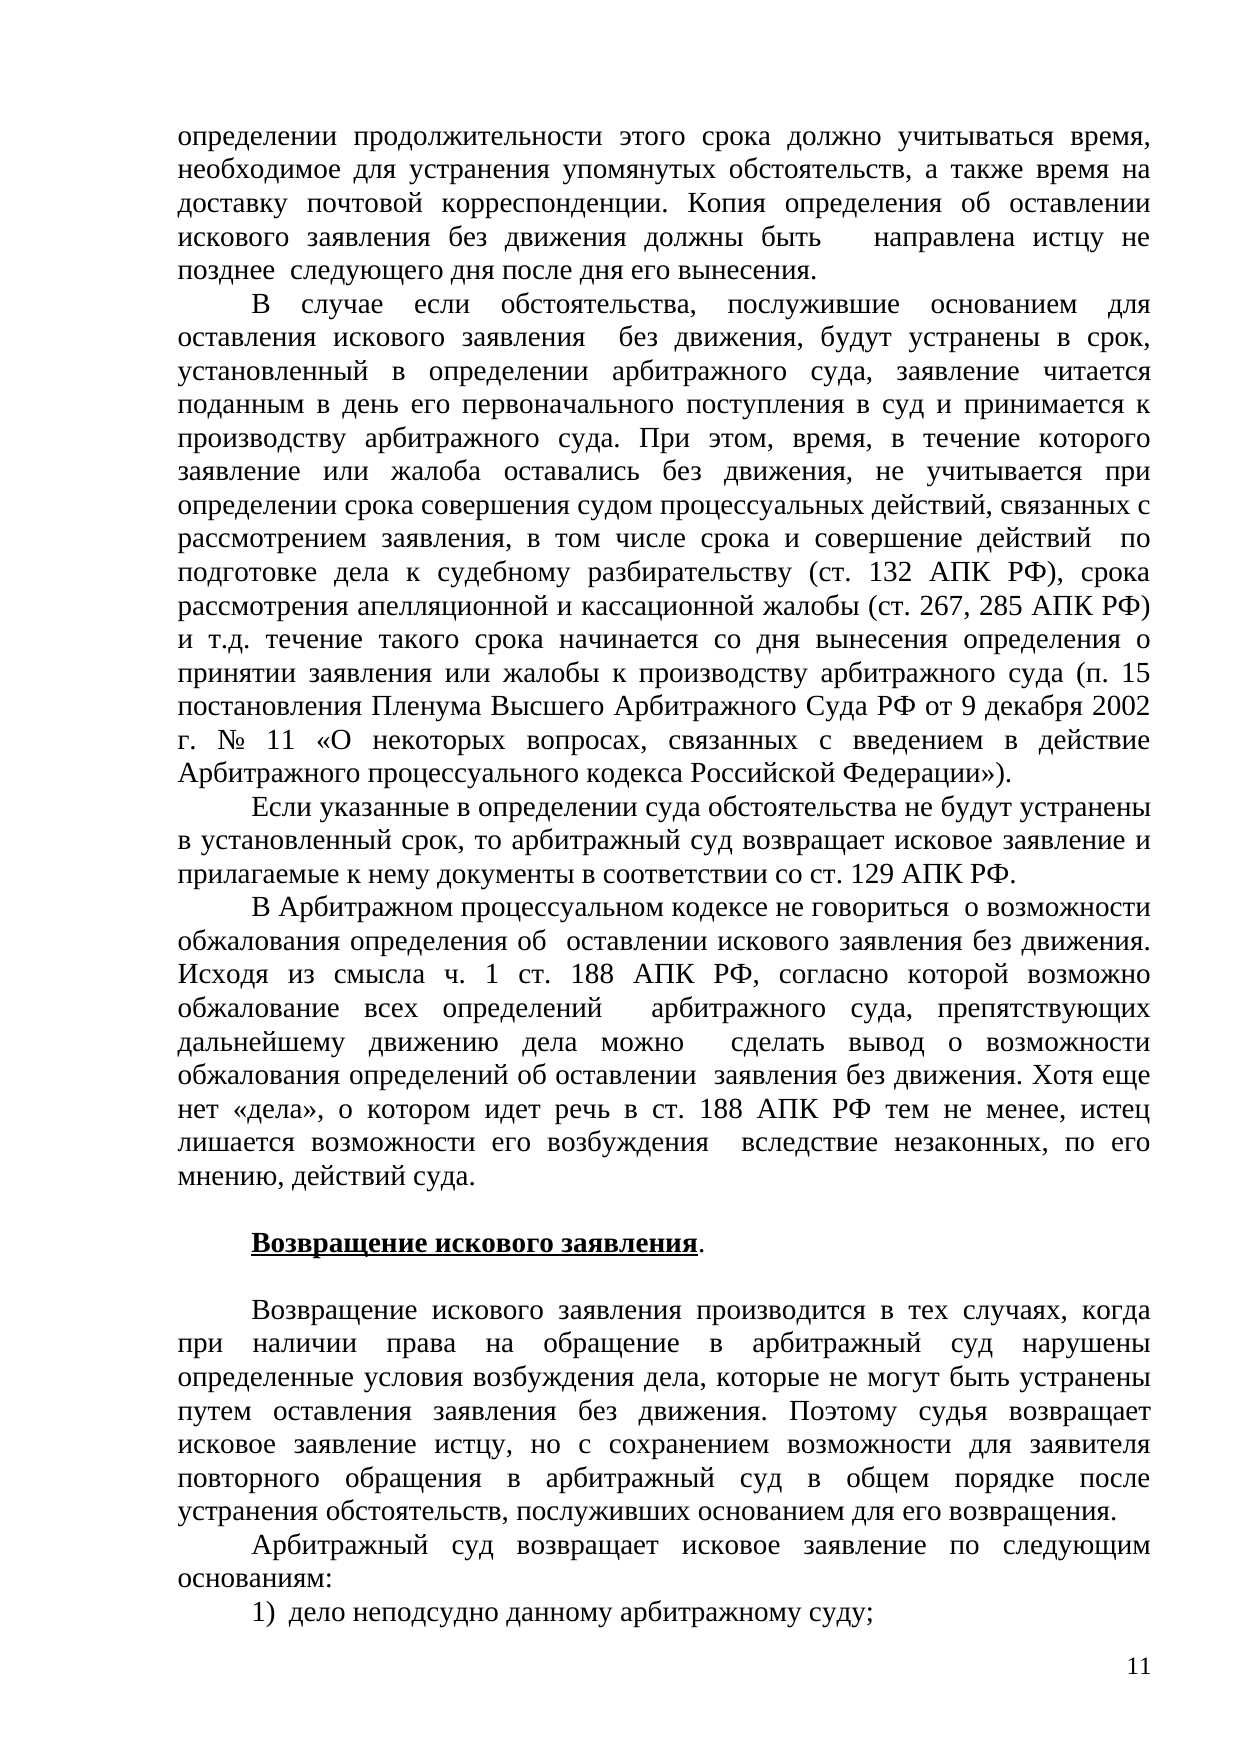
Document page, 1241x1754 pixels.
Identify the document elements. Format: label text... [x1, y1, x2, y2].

text В Арбитражном процессуальном кодексе не говориться о возможности обжалования определения об оставлении искового заявления без движения. Исходя из смысла ч. 1 ст. 188 АПК РФ, согласно которой возможно обжалование всех определений арбитражного суда, препятствующих дальнейшему движению дела можно сделать вывод о возможности обжалования определений об оставлении заявления без движения. Хотя еще нет «дела», о котором идет речь в ст. 188 АПК РФ тем не менее, истец лишается возможности его возбуждения вследствие незаконных, по его мнению, действий суда. [177, 889, 1152, 1191]
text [177, 118, 1152, 286]
list дело неподсудно данному арбитражному суду; [251, 1594, 1152, 1627]
text Арбитражный суд возвращает исковое заявление по следующим основаниям: [177, 1527, 1152, 1594]
text В случае если обстоятельства, послужившие основанием для оставления искового заявления без движения, будут устранены в срок, установленный в определении арбитражного суда, заявление читается поданным в день его первоначального поступления в суд и принимается к производству арбитражного суда. При этом, время, в течение которого заявление или жалоба оставались без движения, не учитывается при определении срока совершения судом процессуальных действий, связанных с рассмотрением заявления, в том числе срока и совершение действий по подготовке дела к судебному разбирательству (ст. 132 АПК РФ), срока рассмотрения апелляционной и кассационной жалобы (ст. 267, 285 АПК РФ) и т.д. течение такого срока начинается со дня вынесения определения о принятии заявления или жалобы к производству арбитражного суда (п. 15 постановления Пленума Высшего Арбитражного Суда РФ от 9 декабря 2002 г. № 11 «О некоторых вопросах, связанных с введением в действие Арбитражного процессуального кодекса Российской Федерации»). [177, 286, 1152, 789]
text Если указанные в определении суда обстоятельства не будут устранены в установленный срок, то арбитражный суд возвращает исковое заявление и прилагаемые к нему документы в соответствии со ст. 129 АПК РФ. [177, 789, 1152, 889]
text Возвращение искового заявления производится в тех случаях, когда при наличии права на обращение в арбитражный суд нарушены определенные условия возбуждения дела, которые не могут быть устранены путем оставления заявления без движения. Поэтому судья возвращает исковое заявление истцу, но с сохранением возможности для заявителя повторного обращения в арбитражный суд в общем порядке после устранения обстоятельств, послуживших основанием для его возвращения. [177, 1292, 1152, 1527]
text Возвращение искового заявления. [177, 1225, 1152, 1258]
